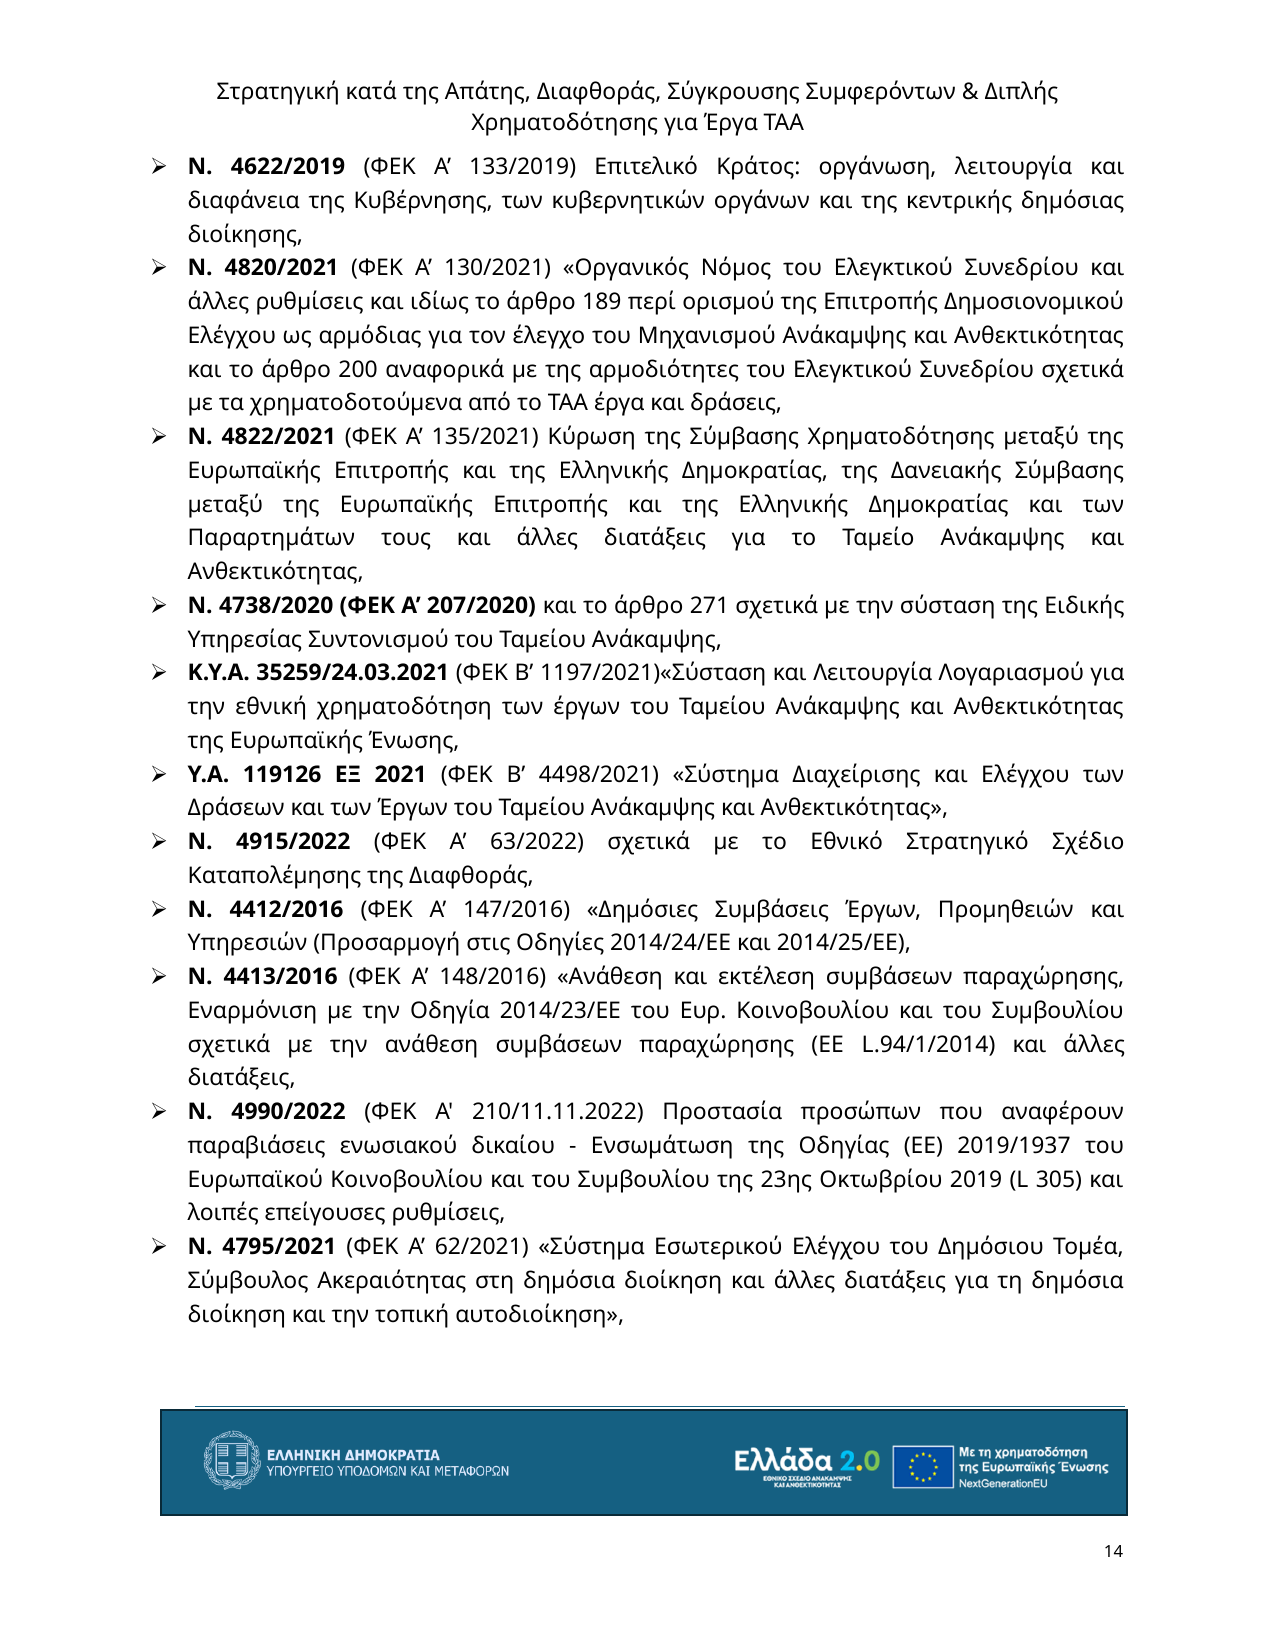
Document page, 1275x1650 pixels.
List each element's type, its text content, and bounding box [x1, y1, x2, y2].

picture [734, 1444, 1110, 1490]
list Ν. 4412/2016 (ΦΕΚ Α’ 147/2016) «Δημόσιες Συμβάσεις Έργων, Προμηθειών και Υπηρεσιών (Προσαρμογή στις Οδηγίες 2014/24/ΕΕ και 2014/25/ΕΕ), [150, 892, 1125, 957]
list Ν. 4622/2019 (ΦΕΚ Α’ 133/2019) Επιτελικό Κράτος: οργάνωση, λειτουργία και διαφάνεια της Κυβέρνησης, των κυβερνητικών οργάνων και της κεντρικής δημόσιας διοίκησης, [150, 150, 1125, 249]
list Ν. 4795/2021 (ΦΕΚ Α’ 62/2021) «Σύστημα Εσωτερικού Ελέγχου του Δημόσιου Τομέα, Σύμβουλος Ακεραιότητας στη δημόσια διοίκηση και άλλες διατάξεις για τη δημόσια διοίκηση και την τοπική αυτοδιοίκηση», [150, 1230, 1125, 1329]
list Ν. 4990/2022 (ΦΕΚ A' 210/11.11.2022) Προστασία προσώπων που αναφέρουν παραβιάσεις ενωσιακού δικαίου - Ενσωμάτωση της Οδηγίας (ΕΕ) 2019/1937 του Ευρωπαϊκού Κοινοβουλίου και του Συμβουλίου της 23ης Οκτωβρίου 2019 (L 305) και λοιπές επείγουσες ρυθμίσεις, [150, 1095, 1125, 1227]
list Ν. 4413/2016 (ΦΕΚ Α’ 148/2016) «Ανάθεση και εκτέλεση συμβάσεων παραχώρησης, Εναρμόνιση με την Οδηγία 2014/23/ΕΕ του Ευρ. Κοινοβουλίου και του Συμβουλίου σχετικά με την ανάθεση συμβάσεων παραχώρησης (ΕΕ L.94/1/2014) και άλλες διατάξεις, [150, 960, 1125, 1092]
list Ν. 4738/2020 (ΦΕΚ Α’ 207/2020) και το άρθρο 271 σχετικά με την σύσταση της Ειδικής Υπηρεσίας Συντονισμού του Ταμείου Ανάκαμψης, [150, 589, 1125, 654]
list Ν. 4820/2021 (ΦΕΚ Α’ 130/2021) «Οργανικός Νόμος του Ελεγκτικού Συνεδρίου και άλλες ρυθμίσεις και ιδίως το άρθρο 189 περί ορισμού της Επιτροπής Δημοσιονομικού Ελέγχου ως αρμόδιας για τον έλεγχο του Μηχανισμού Ανάκαμψης και Ανθεκτικότητας και το άρθρο 200 αναφορικά με της αρμοδιότητες του Ελεγκτικού Συνεδρίου σχετικά με τα χρηματοδοτούμενα από το ΤΑΑ έργα και δράσεις, [150, 251, 1125, 417]
list Υ.Α. 119126 ΕΞ 2021 (ΦΕΚ Β’ 4498/2021) «Σύστημα Διαχείρισης και Ελέγχου των Δράσεων και των Έργων του Ταμείου Ανάκαμψης και Ανθεκτικότητας», [150, 757, 1125, 822]
list Ν. 4915/2022 (ΦΕΚ Α’ 63/2022) σχετικά με το Εθνικό Στρατηγικό Σχέδιο Καταπολέμησης της Διαφθοράς, [150, 825, 1125, 890]
list Κ.Υ.Α. 35259/24.03.2021 (ΦΕΚ Β’ 1197/2021)«Σύσταση και Λειτουργία Λογαριασμού για την εθνική χρηματοδότηση των έργων του Ταμείου Ανάκαμψης και Ανθεκτικότητας της Ευρωπαϊκής Ένωσης, [150, 656, 1125, 755]
list Ν. 4822/2021 (ΦΕΚ Α’ 135/2021) Κύρωση της Σύμβασης Χρηματοδότησης μεταξύ της Ευρωπαϊκής Επιτροπής και της Ελληνικής Δημοκρατίας, της Δανειακής Σύμβασης μεταξύ της Ευρωπαϊκής Επιτροπής και της Ελληνικής Δημοκρατίας και των Παραρτημάτων τους και άλλες διατάξεις για το Ταμείο Ανάκαμψης και Ανθεκτικότητας, [150, 420, 1125, 586]
